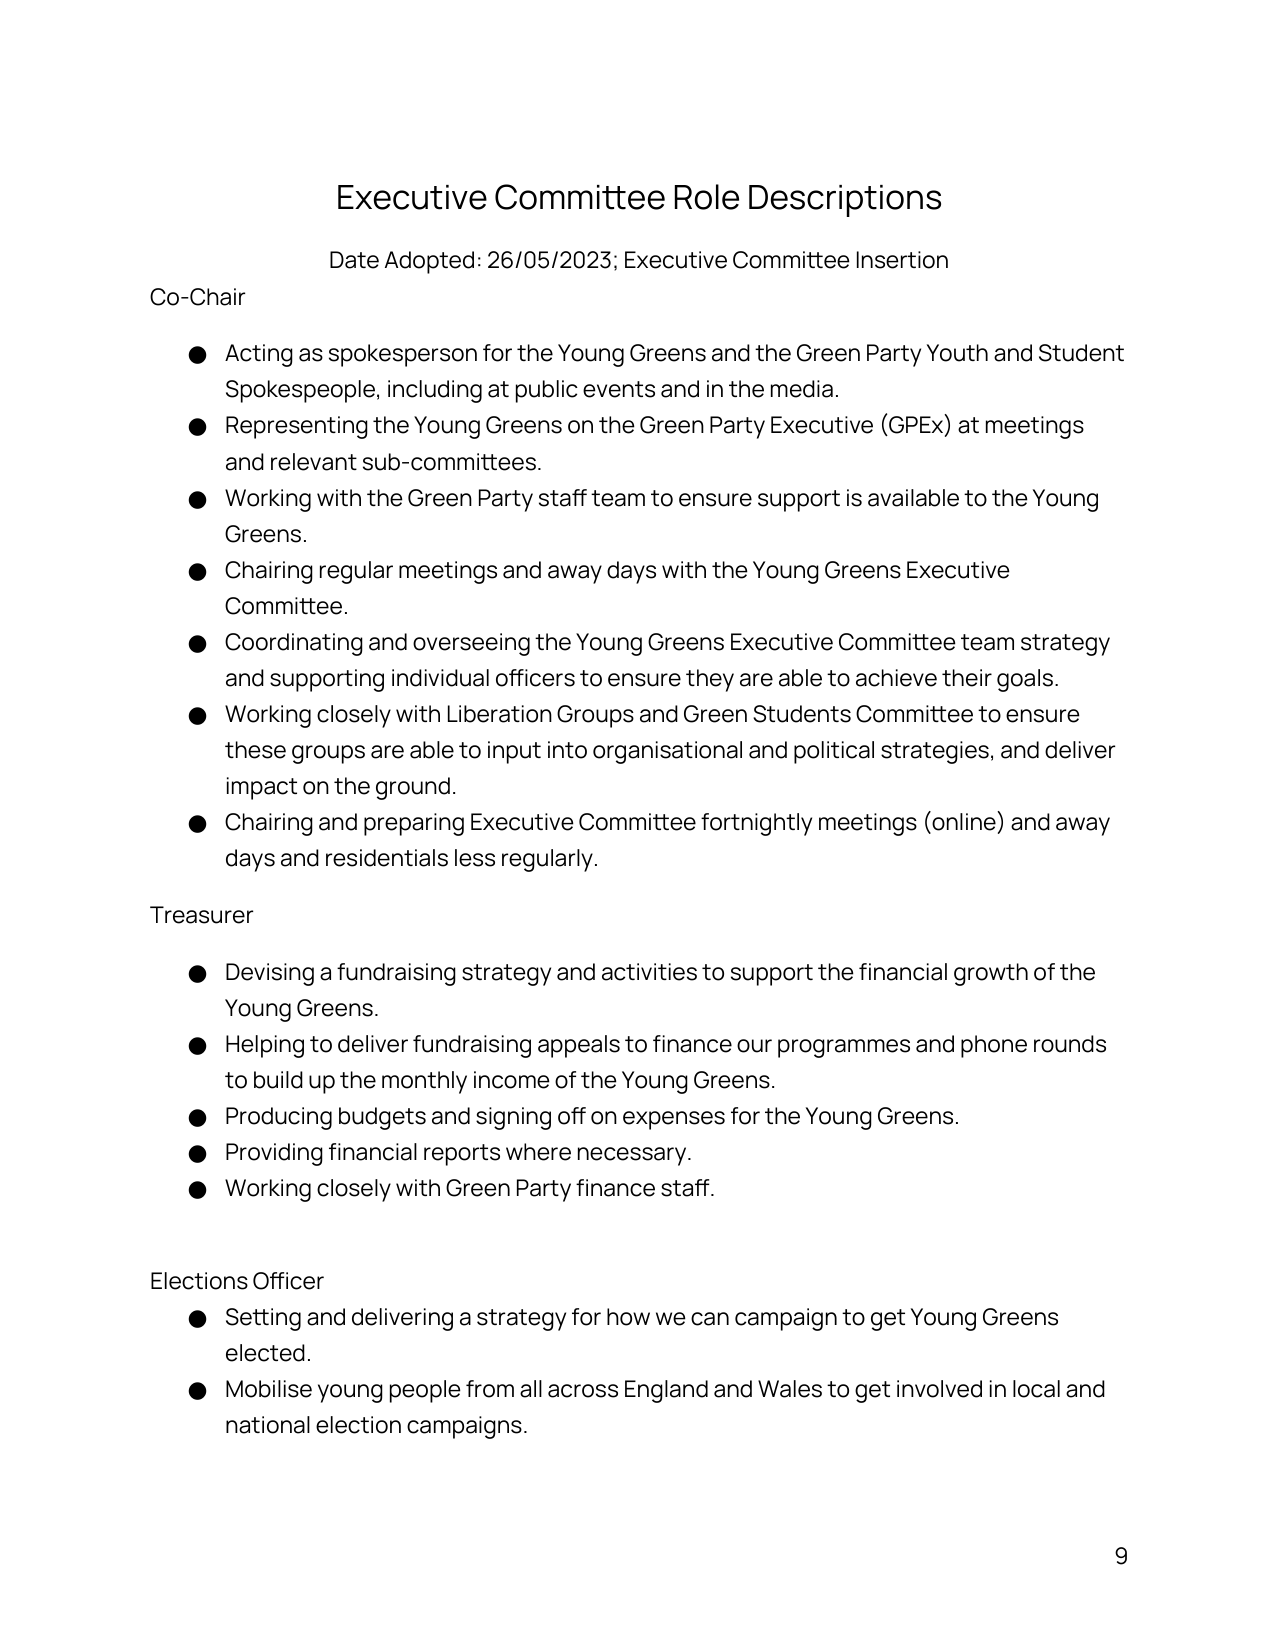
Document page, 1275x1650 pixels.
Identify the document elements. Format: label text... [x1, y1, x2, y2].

text Elections Officer [150, 1265, 1128, 1296]
list Providing financial reports where necessary. [187, 1136, 1128, 1167]
text Date Adopted: 26/05/2023; Executive Committee Insertion [150, 244, 1128, 276]
list Coordinating and overseeing the Young Greens Executive Committee team strategy and supporting individual officers to ensure they are able to achieve their goals. [187, 626, 1128, 693]
list Producing budgets and signing off on expenses for the Young Greens. [187, 1100, 1128, 1131]
text Treasurer [150, 899, 1128, 930]
list Mobilise young people from all across England and Wales to get involved in local and national election campaigns. [187, 1373, 1128, 1440]
list Working closely with Green Party finance staff. [187, 1172, 1128, 1203]
list Acting as spokesperson for the Young Greens and the Green Party Youth and Student Spokespeople, including at public events and in the media. [187, 337, 1128, 405]
list Chairing regular meetings and away days with the Young Greens Executive Committee. [187, 554, 1128, 621]
list Chairing and preparing Executive Committee fortnightly meetings (online) and away days and residentials less regularly. [187, 806, 1128, 873]
list Working with the Green Party staff team to ensure support is available to the Young Greens. [187, 482, 1128, 549]
subtitle Executive Committee Role Descriptions [150, 174, 1128, 219]
list Representing the Young Greens on the Green Party Executive (GPEx) at meetings and relevant sub-committees. [187, 409, 1128, 477]
list Setting and delivering a strategy for how we can campaign to get Young Greens elected. [187, 1301, 1128, 1368]
list Helping to deliver fundraising appeals to finance our programmes and phone rounds to build up the monthly income of the Young Greens. [187, 1028, 1128, 1095]
list Working closely with Liberation Groups and Green Students Committee to ensure these groups are able to input into organisational and political strategies, and deliver impact on the ground. [187, 698, 1128, 801]
list Devising a fundraising strategy and activities to support the financial growth of the Young Greens. [187, 956, 1128, 1023]
text Co-Chair [150, 281, 1128, 312]
